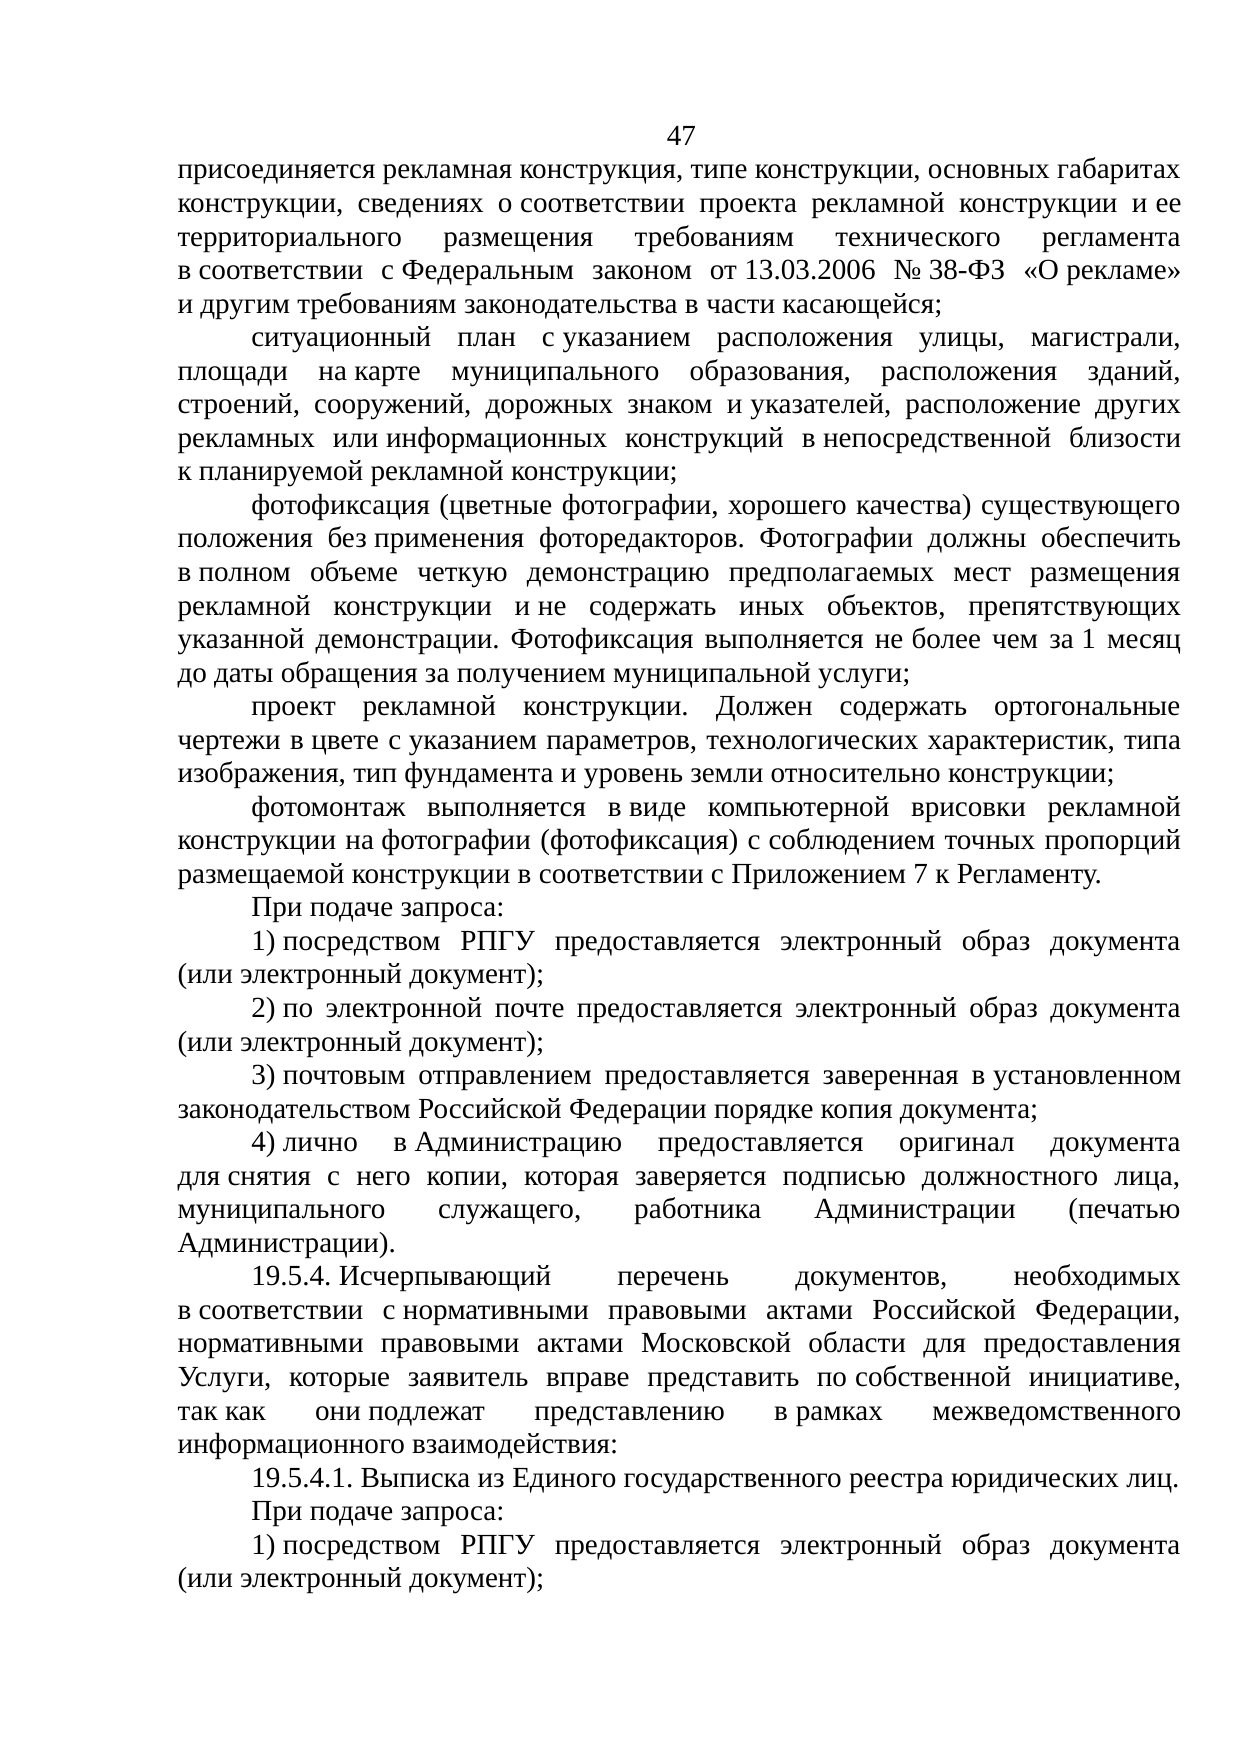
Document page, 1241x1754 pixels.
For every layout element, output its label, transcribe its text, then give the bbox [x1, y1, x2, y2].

text При подаче запроса: [177, 889, 1181, 923]
text 1) посредством РПГУ предоставляется электронный образ документа (или электронный документ); [177, 923, 1181, 990]
text 19.5.4.1. Выписка из Единого государственного реестра юридических лиц. [177, 1460, 1181, 1493]
text 1) посредством РПГУ предоставляется электронный образ документа (или электронный документ); [177, 1527, 1181, 1594]
text фотомонтаж выполняется в виде компьютерной врисовки рекламной конструкции на фотографии (фотофиксация) с соблюдением точных пропорций размещаемой конструкции в соответствии с Приложением 7 к Регламенту. [177, 789, 1181, 889]
text 3) почтовым отправлением предоставляется заверенная в установленном законодательством Российской Федерации порядке копия документа; [177, 1057, 1181, 1124]
text При подаче запроса: [177, 1493, 1181, 1527]
text 19.5.4. Исчерпывающий перечень документов, необходимых в соответствии с нормативными правовыми актами Российской Федерации, нормативными правовыми актами Московской области для предоставления Услуги, которые заявитель вправе представить по собственной инициативе, так как они подлежат представлению в рамках межведомственного информационного взаимодействия: [177, 1258, 1181, 1460]
text фотофиксация (цветные фотографии, хорошего качества) существующего положения без применения фоторедакторов. Фотографии должны обеспечить в полном объеме четкую демонстрацию предполагаемых мест размещения рекламной конструкции и не содержать иных объектов, препятствующих указанной демонстрации. Фотофиксация выполняется не более чем за 1 месяц до даты обращения за получением муниципальной услуги; [177, 487, 1181, 688]
text 2) по электронной почте предоставляется электронный образ документа (или электронный документ); [177, 990, 1181, 1057]
text проект рекламной конструкции. Должен содержать ортогональные чертежи в цвете с указанием параметров, технологических характеристик, типа изображения, тип фундамента и уровень земли относительно конструкции; [177, 688, 1181, 789]
text ситуационный план с указанием расположения улицы, магистрали, площади на карте муниципального образования, расположения зданий, строений, сооружений, дорожных знаком и указателей, расположение других рекламных или информационных конструкций в непосредственной близости к планируемой рекламной конструкции; [177, 319, 1181, 487]
text 4) лично в Администрацию предоставляется оригинал документа для снятия с него копии, которая заверяется подписью должностного лица, муниципального служащего, работника Администрации (печатью Администрации). [177, 1124, 1181, 1258]
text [177, 152, 1181, 319]
